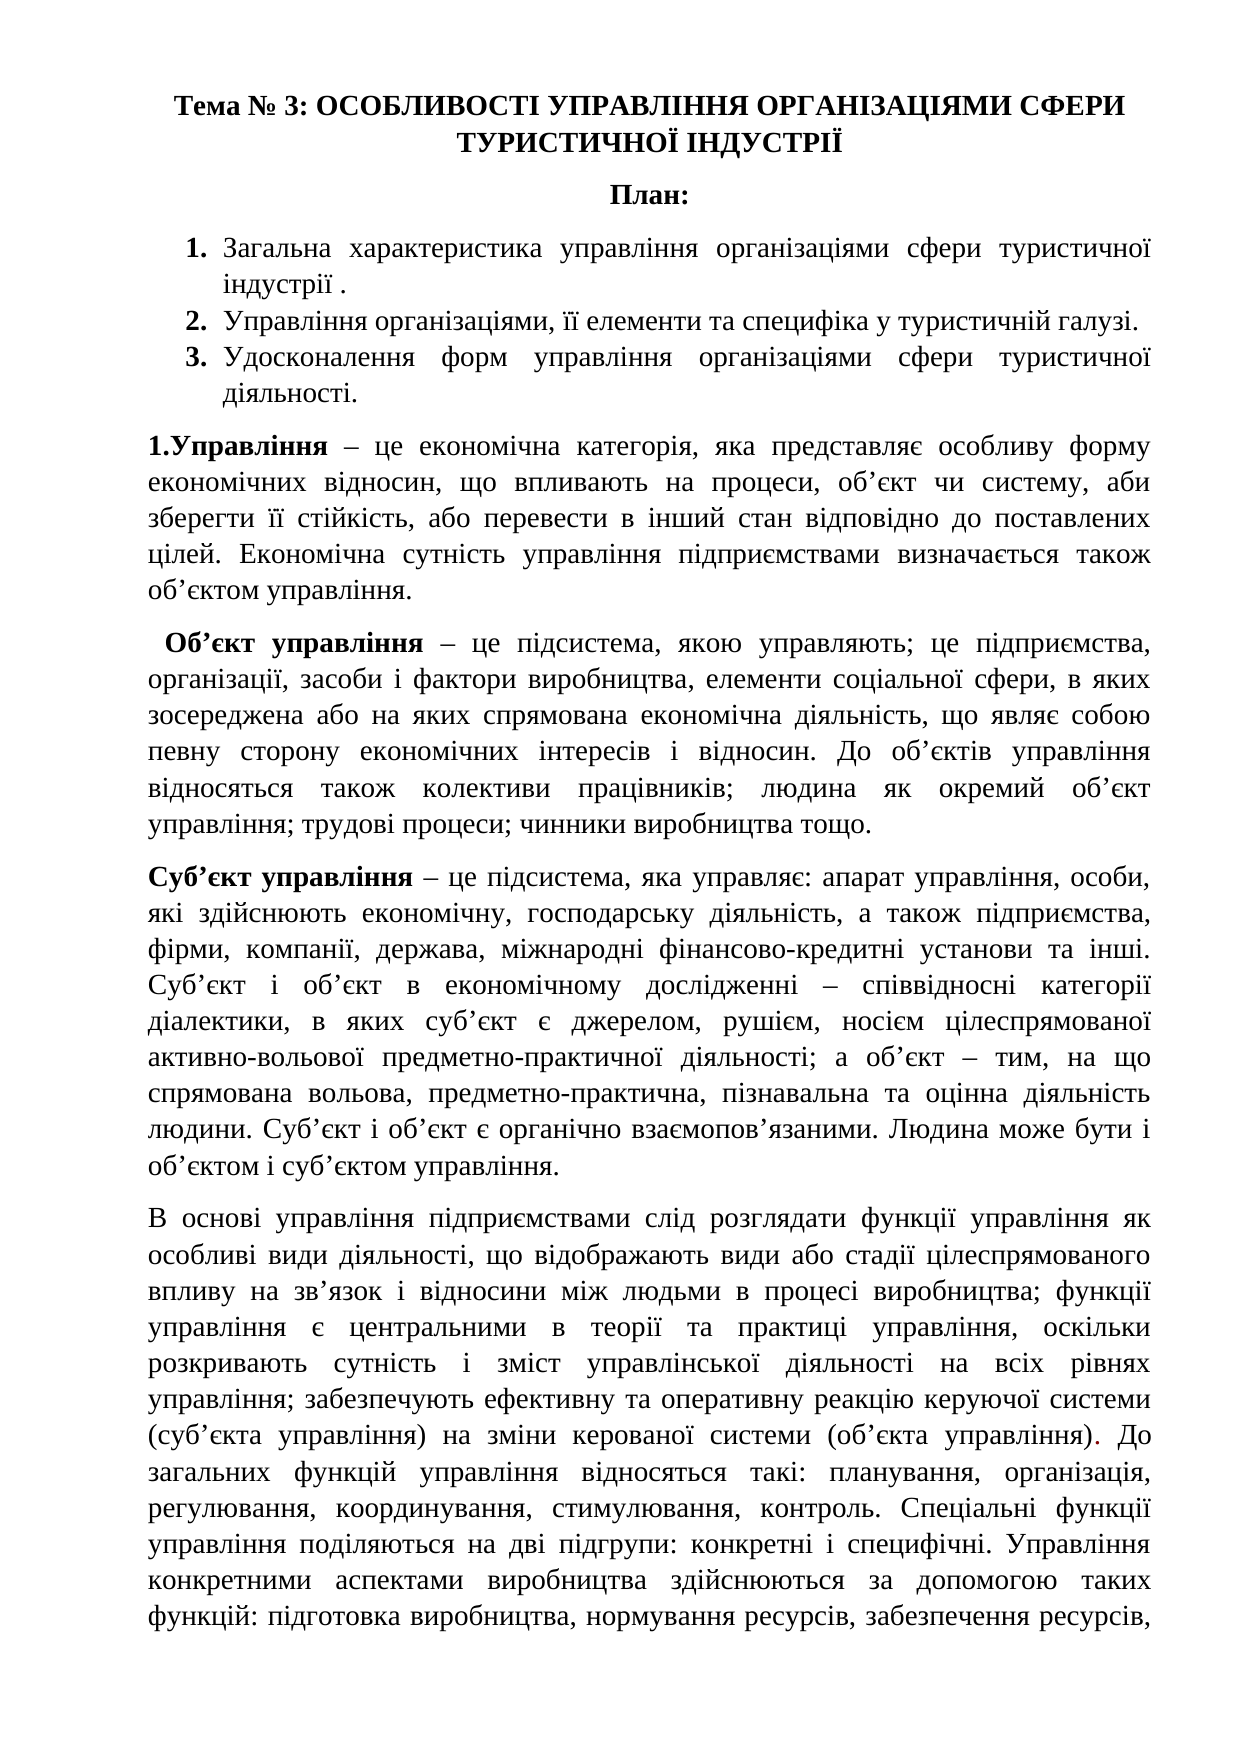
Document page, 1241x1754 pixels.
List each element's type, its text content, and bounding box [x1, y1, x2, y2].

text Тема № 3: ОСОБЛИВОСТІ УПРАВЛІННЯ ОРГАНІЗАЦІЯМИ СФЕРИ ТУРИСТИЧНОЇ ІНДУСТРІЇ [148, 88, 1152, 158]
text Суб’єкт управління – це підсистема, яка управляє: апарат управління, особи, які здійснюють економічну, господарську діяльність, а також підприємства, фірми, компанії, держава, міжнародні фінансово-кредитні установи та інші. Суб’єкт і об’єкт в економічному дослідженні – співвідносні категорії діалектики, в яких суб’єкт є джерелом, рушієм, носієм цілеспрямованої активно-вольової предметно-практичної діяльності; а об’єкт – тим, на що спрямована вольова, предметно-практична, пізнавальна та оцінна діяльність людини. Суб’єкт і об’єкт є органічно взаємопов’язаними. Людина може бути і об’єктом і суб’єктом управління. [148, 859, 1152, 1181]
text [148, 1201, 1152, 1632]
text Об’єкт управління – це підсистема, якою управляють; це підприємства, організації, засоби і фактори виробництва, елементи соціальної сфери, в яких зосереджена або на яких спрямована економічна діяльність, що являє собою певну сторону економічних інтересів і відносин. До об’єктів управління відносяться також колективи працівників; людина як окремий об’єкт управління; трудові процеси; чинники виробництва тощо. [148, 625, 1152, 839]
text План: [148, 177, 1152, 211]
list Загальна характеристика управління організаціями сфери туристичної індустрії . [185, 230, 1152, 300]
list Управління організаціями, її елементи та специфіка у туристичній галузі. [185, 303, 1152, 336]
text 1.Управління – це економічна категорія, яка представляє особливу форму економічних відносин, що впливають на процеси, об’єкт чи систему, аби зберегти її стійкість, або перевести в інший стан відповідно до поставлених цілей. Економічна сутність управління підприємствами визначається також об’єктом управління. [148, 428, 1152, 606]
list Удосконалення форм управління організаціями сфери туристичної діяльності. [185, 339, 1152, 408]
